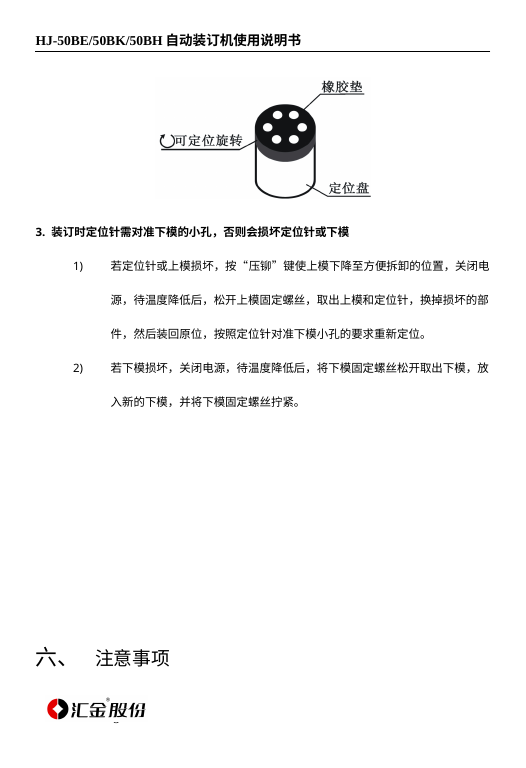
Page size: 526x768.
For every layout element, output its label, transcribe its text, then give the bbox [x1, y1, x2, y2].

list 注意事项 [35, 629, 490, 674]
list 3. 装订时定位针需对准下模的小孔，否则会损坏定位针或下模 [35, 214, 490, 248]
list 若定位针或上模损坏，按“压铆”键使上模下降至方便拆卸的位置，关闭电源，待温度降低后，松开上模固定螺丝，取出上模和定位针，换掉损坏的部件，然后装回原位，按照定位针对准下模小孔的要求重新定位。 [73, 248, 490, 351]
picture [45, 695, 149, 722]
list 若下模损坏，关闭电源，待温度降低后，将下模固定螺丝松开取出下模，放入新的下模，并将下模固定螺丝拧紧。 [73, 351, 490, 419]
